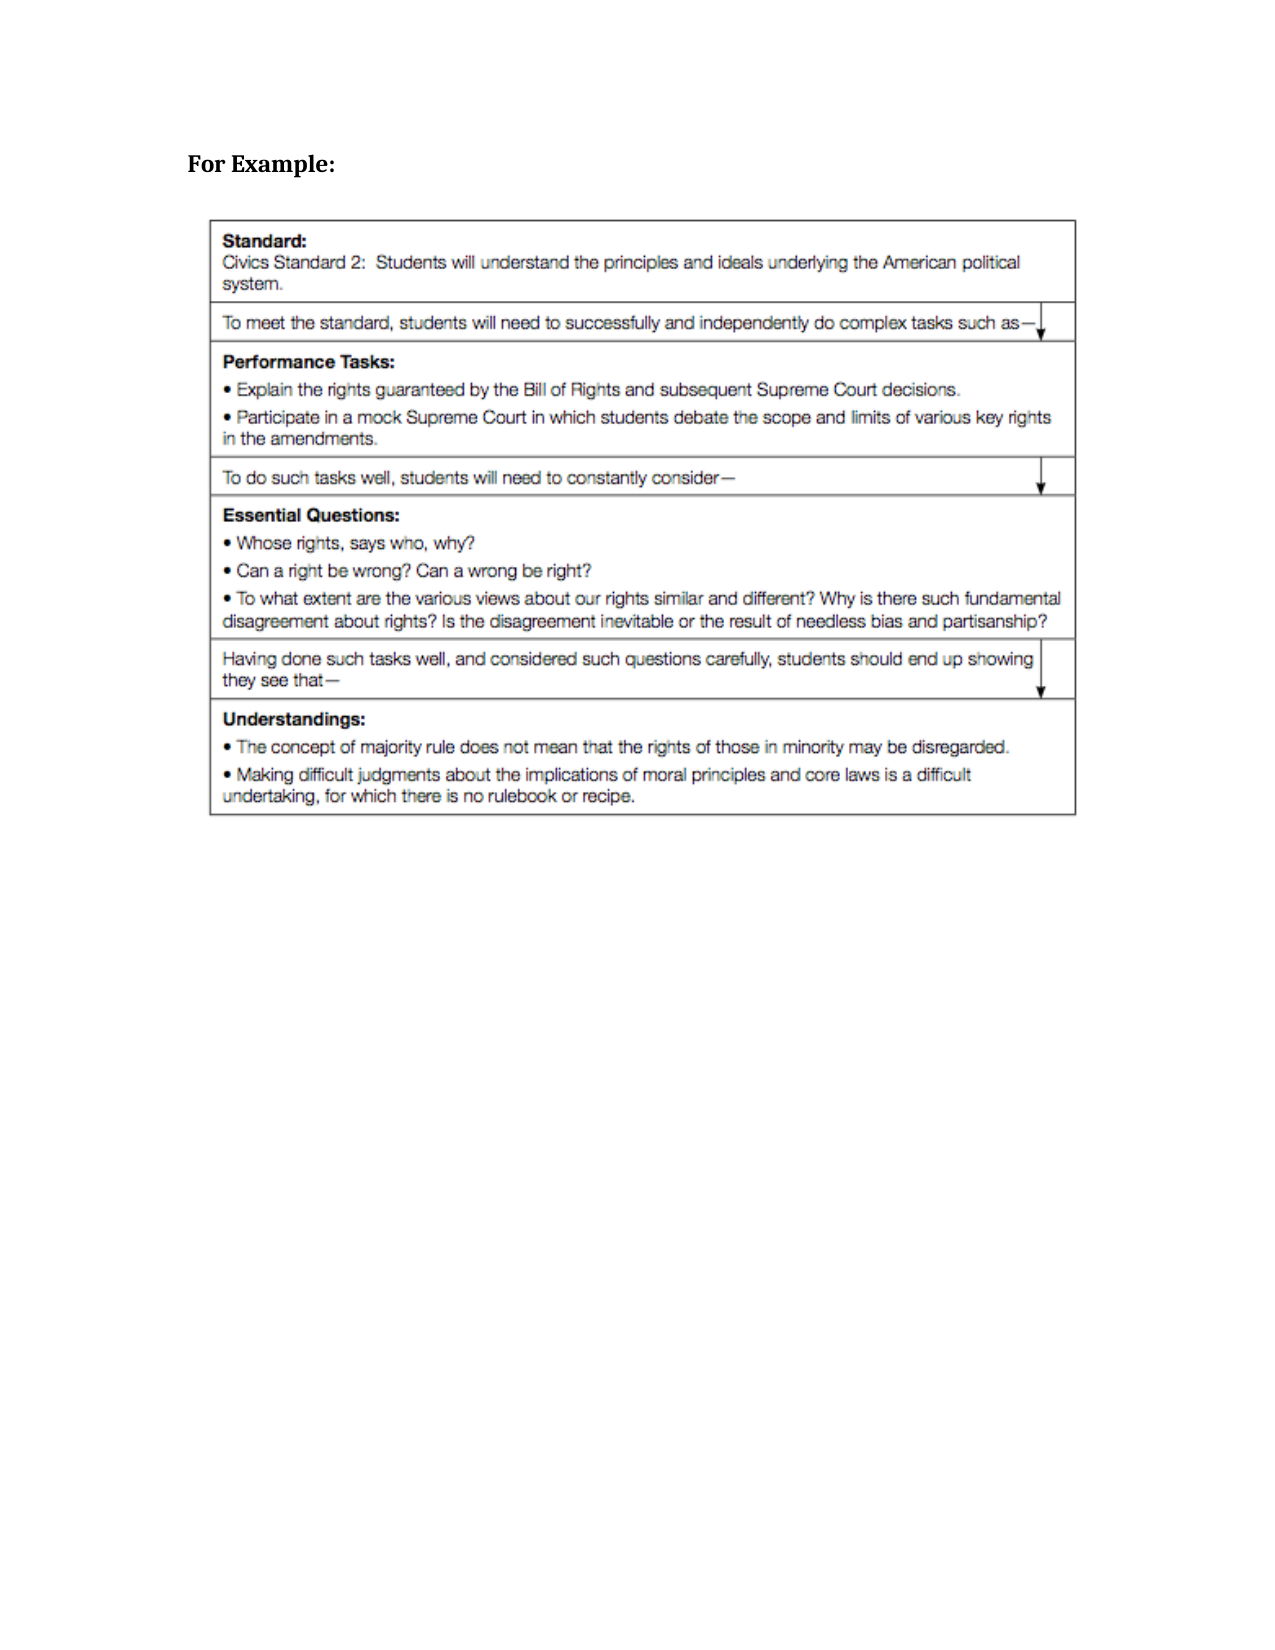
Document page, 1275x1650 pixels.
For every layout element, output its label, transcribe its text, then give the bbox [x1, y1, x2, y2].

text For Example: [187, 150, 1087, 179]
picture [187, 207, 1088, 827]
